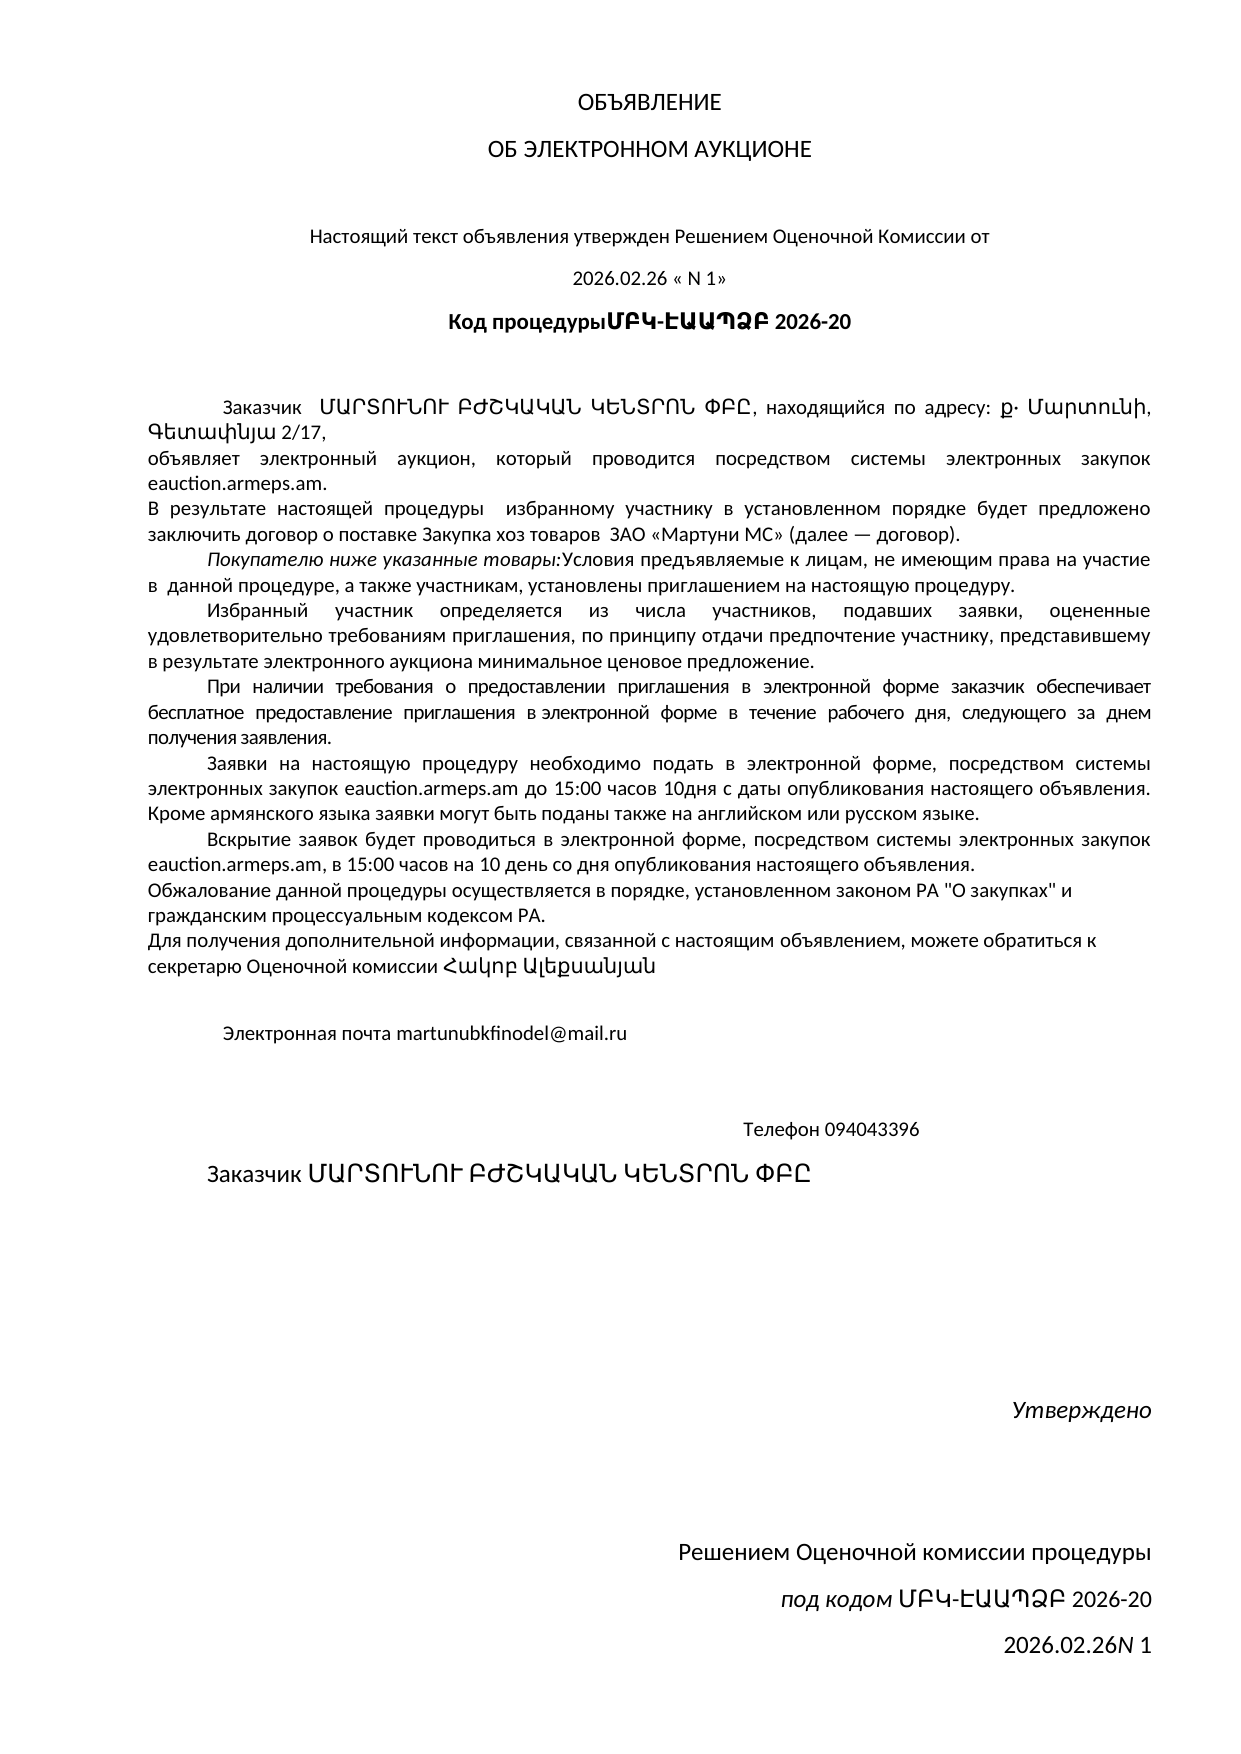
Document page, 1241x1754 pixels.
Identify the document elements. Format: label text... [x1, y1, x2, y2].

text Настоящий текст объявления утвержден Решением Оценочной Комиссии от [148, 223, 1152, 248]
text ОБ ЭЛЕКТРОННОМ АУКЦИОНЕ [148, 134, 1152, 164]
text под кодом ՄԲԿ-ԷԱԱՊՁԲ 2026-20 2026.02.26 N 1 [148, 1583, 1152, 1659]
text Код процедурыՄԲԿ-ԷԱԱՊՁԲ 2026-20 [148, 307, 1152, 335]
text Покупателю ниже указанные товары:Условия предъявляемые к лицам, не имеющим права на участие в данной процедуре, а также участникам, установлены приглашением на настоящую процедуру. [148, 546, 1152, 597]
text объявляет электронный аукцион, который проводится посредством системы электронных закупок eauction.armeps.am. [148, 445, 1152, 496]
text Избранный участник определяется из числа участников, подавших заявки, оцененные удовлетворительно требованиям приглашения, по принципу отдачи предпочтение участнику, представившему в результате электронного аукциона минимальное ценовое предложение. [148, 597, 1152, 673]
text При наличии требования о предоставлении приглашения в электронной форме заказчик обеспечивает бесплатное предоставление приглашения в электронной форме в течение рабочего дня, следующего за днем получения заявления. [148, 673, 1152, 750]
text Заказчик ՄԱՐՏՈՒՆՈՒ ԲԺՇԿԱԿԱՆ ԿԵՆՏՐՈՆ ՓԲԸ, находящийся по адресу: ք· Մարտունի, Գետափնյա 2/17, [148, 394, 1152, 445]
text Вскрытие заявок будет проводиться в электронной форме, посредством системы электронных закупок eauction.armeps.am, в 15:00 часов на 10 день со дня опубликования настоящего объявления. [148, 826, 1152, 877]
text Решением Оценочной комиссии процедуры [148, 1536, 1152, 1567]
text Телефон 094043396 [325, 1063, 1152, 1142]
text В результате настоящей процедуры избранному участнику в установленном порядке будет предложено заключить договор о поставке Закупка хоз товаров ЗАО «Мартуни МС» (далее — договор). [148, 496, 1152, 546]
text Для получения дополнительной информации, связанной с настоящим объявлением, можете обратиться к секретарю Оценочной комиссии Հակոբ Ալեքսանյան [148, 928, 1152, 978]
text Заявки на настоящую процедуру необходимо подать в электронной форме, посредством системы электронных закупок eauction.armeps.am до 15:00 часов 10дня с даты опубликования настоящего объявления. Кроме армянского языка заявки могут быть поданы также на английском или русском языке. [148, 750, 1152, 826]
text Заказчик ՄԱՐՏՈՒՆՈՒ ԲԺՇԿԱԿԱՆ ԿԵՆՏՐՈՆ ՓԲԸ [148, 1158, 1152, 1189]
text Утверждено [148, 1394, 1152, 1425]
text Обжалование данной процедуры осуществляется в порядке, установленном законом РА "О закупках" и гражданским процессуальным кодексом РА. [148, 877, 1152, 928]
text Электронная почта martunubkfinodel@mail.ru [148, 1021, 1152, 1046]
text ОБЪЯВЛЕНИЕ [148, 86, 1152, 117]
text 2026.02.26 « N 1» [148, 265, 1152, 290]
